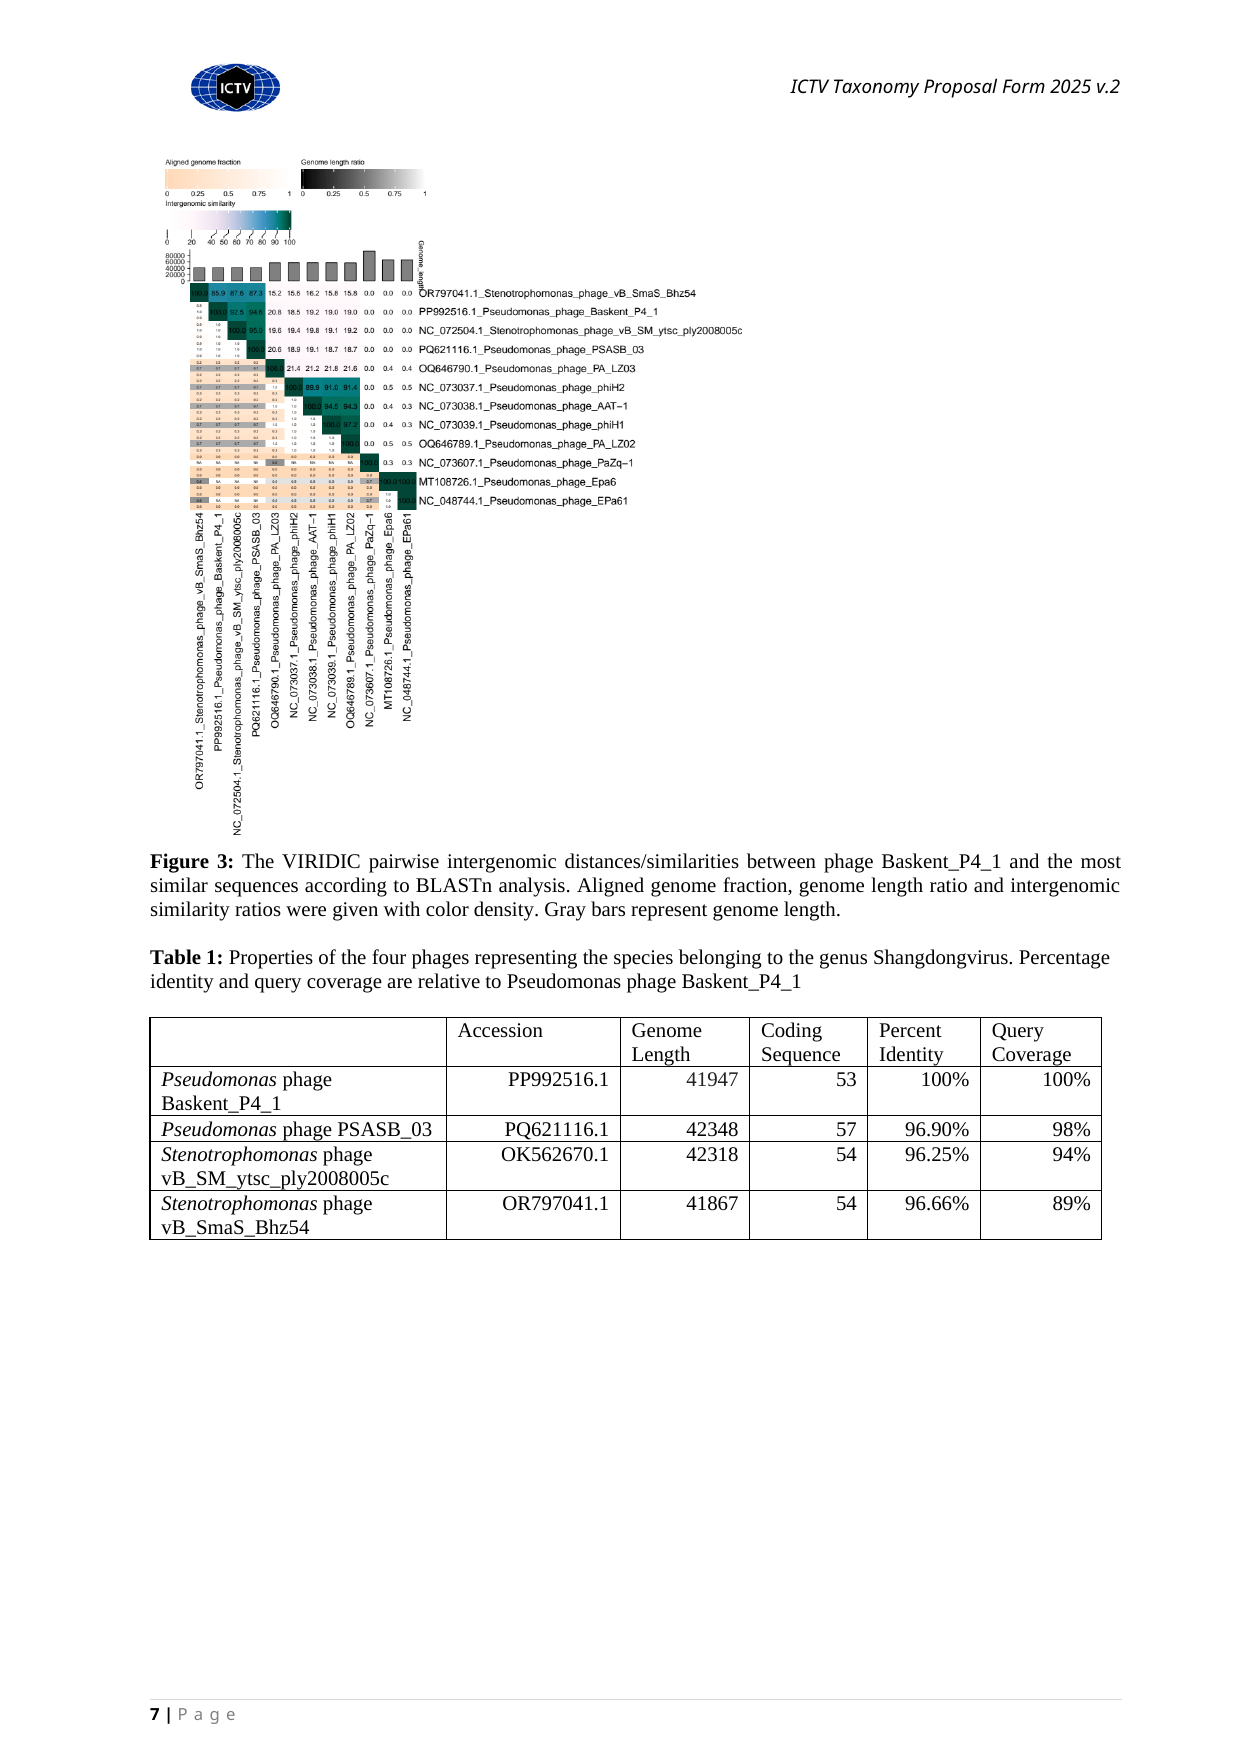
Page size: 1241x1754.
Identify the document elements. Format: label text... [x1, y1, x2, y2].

table_cell 100% [868, 1067, 980, 1115]
table_cell 41947 [621, 1067, 749, 1115]
text Table 1: Properties of the four phages representing the species belonging to the genus Shangdongvirus. Percentage identity and query coverage are relative to Pseudomonas phage Baskent_P4_1 [150, 945, 1122, 993]
table_cell 41867 [621, 1191, 749, 1239]
table_cell 96.66% [868, 1191, 980, 1239]
table_header Query Coverage [981, 1018, 1101, 1066]
table_header [151, 1018, 446, 1066]
table_cell PQ621116.1 [447, 1116, 620, 1141]
table_cell 100% [981, 1067, 1101, 1115]
table_header Percent Identity [868, 1018, 980, 1066]
table_cell 89% [981, 1191, 1101, 1239]
table_cell Pseudomonas phage Baskent_P4_1 [151, 1067, 446, 1115]
table_header Coding Sequence [750, 1018, 867, 1066]
table_cell 98% [981, 1116, 1101, 1141]
table_cell 54 [750, 1191, 867, 1239]
table_cell Stenotrophomonas phage vB_SmaS_Bhz54 [151, 1191, 446, 1239]
table_cell 94% [981, 1142, 1101, 1190]
table_cell 96.90% [868, 1116, 980, 1141]
picture [190, 56, 282, 113]
table_cell OR797041.1 [447, 1191, 620, 1239]
table_cell 53 [750, 1067, 867, 1115]
table_cell 54 [750, 1142, 867, 1190]
table_cell 96.25% [868, 1142, 980, 1190]
table_cell 57 [750, 1116, 867, 1141]
table_cell 42318 [621, 1142, 749, 1190]
table_header Genome Length [621, 1018, 749, 1066]
table_cell OK562670.1 [447, 1142, 620, 1190]
text Figure 3: The VIRIDIC pairwise intergenomic distances/similarities between phage Baskent_P4_1 and the most similar sequences according to BLASTn analysis. Aligned genome fraction, genome length ratio and intergenomic similarity ratios were given with color density. Gray bars represent genome length. [150, 849, 1122, 921]
table_header Accession [447, 1018, 620, 1066]
table_cell PP992516.1 [447, 1067, 620, 1115]
table_cell 42348 [621, 1116, 749, 1141]
table_cell Stenotrophomonas phage vB_SM_ytsc_ply2008005c [151, 1142, 446, 1190]
table_cell Pseudomonas phage PSASB_03 [151, 1116, 446, 1141]
